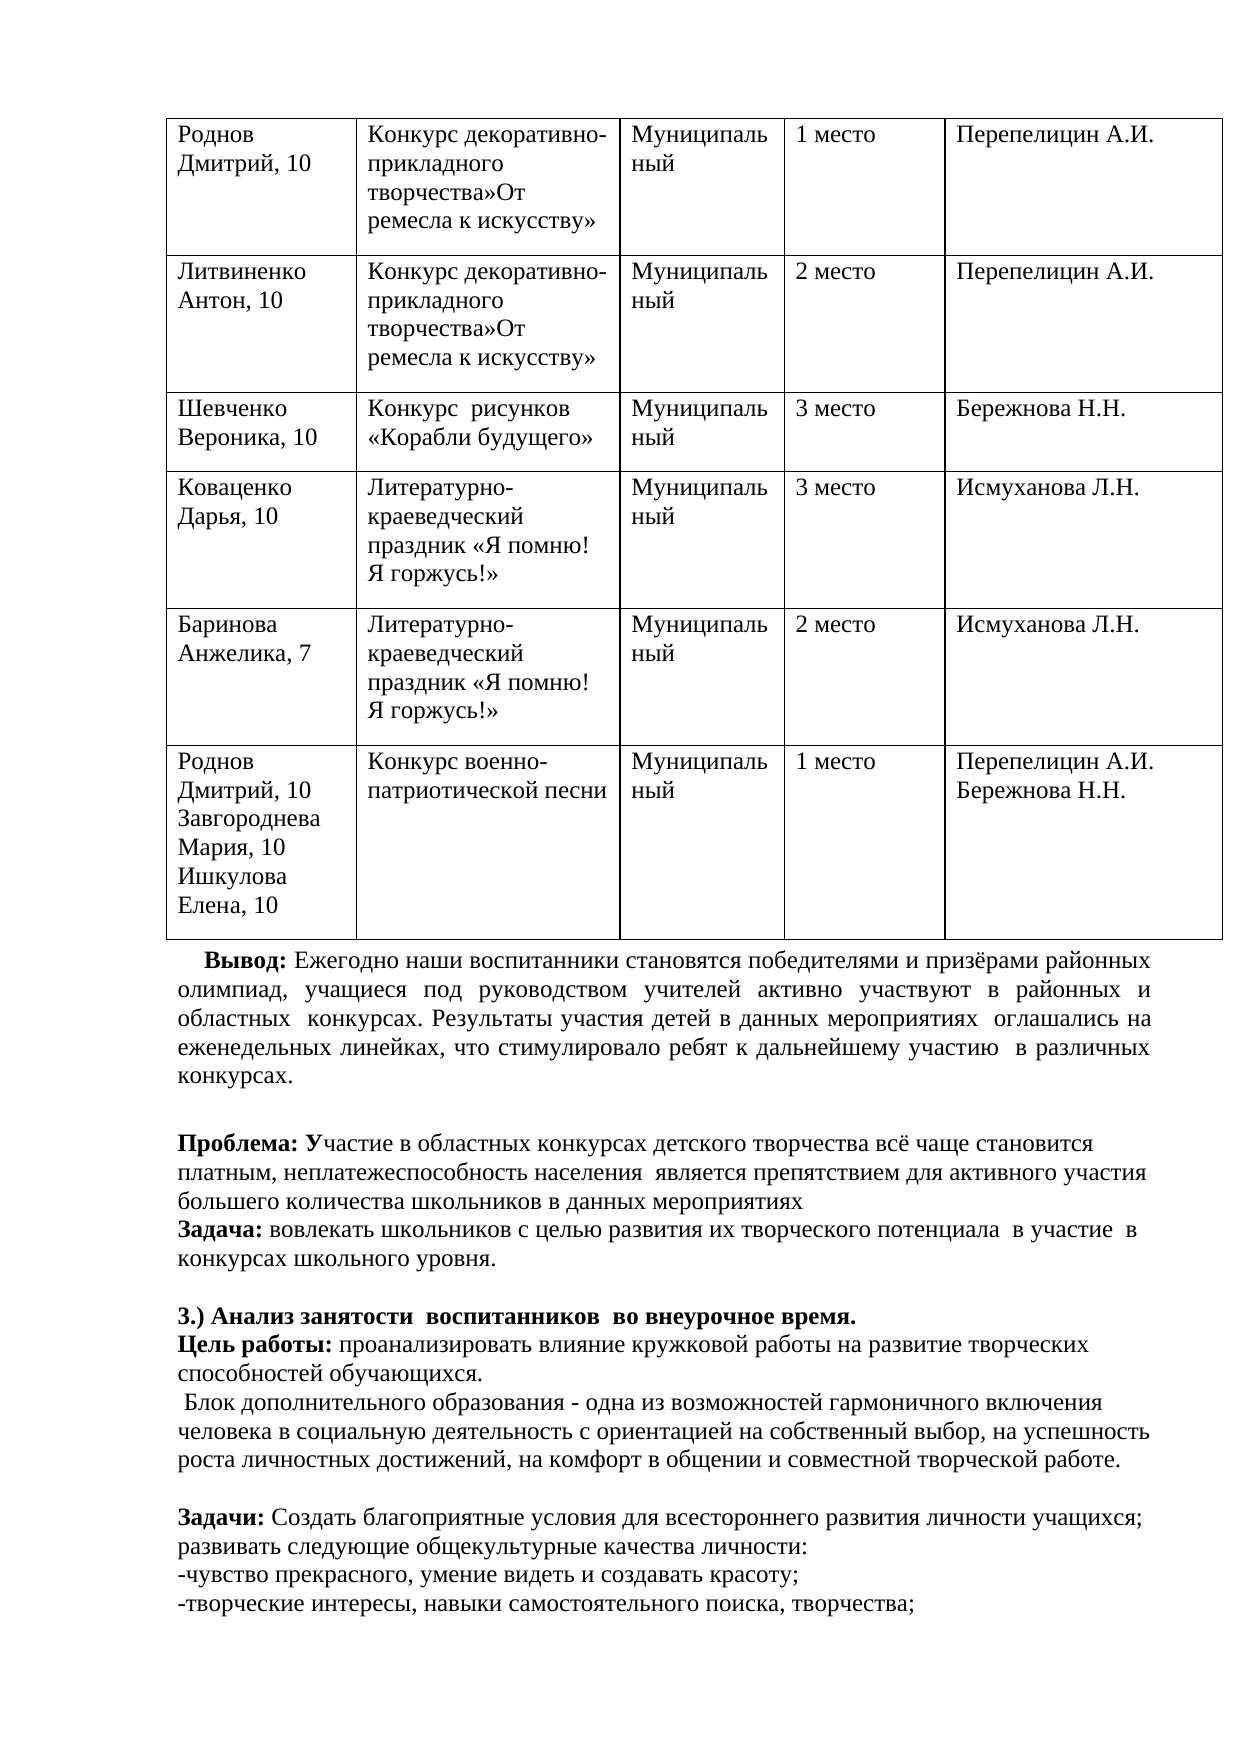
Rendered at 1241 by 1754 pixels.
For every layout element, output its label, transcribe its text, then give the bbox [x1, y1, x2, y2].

text Вывод: Ежегодно наши воспитанники становятся победителями и призёрами районных олимпиад, учащиеся под руководством учителей активно участвуют в районных и областных конкурсах. Результаты участия детей в данных мероприятиях оглашались на еженедельных линейках, что стимулировало ребят к дальнейшему участию в различных конкурсах. [177, 946, 1152, 1089]
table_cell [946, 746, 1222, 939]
text Проблема: Участие в областных конкурсах детского творчества всё чаще становится платным, неплатежеспособность населения является препятствием для активного участия большего количества школьников в данных мероприятиях [177, 1128, 1152, 1214]
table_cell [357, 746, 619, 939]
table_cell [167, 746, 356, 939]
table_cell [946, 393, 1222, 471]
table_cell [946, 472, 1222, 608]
text Цель работы: проанализировать влияние кружковой работы на развитие творческих способностей обучающихся. [177, 1329, 1152, 1387]
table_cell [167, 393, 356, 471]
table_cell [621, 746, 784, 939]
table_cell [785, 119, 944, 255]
text развивать следующие общекультурные качества личности: [177, 1531, 1152, 1559]
text 3.) Анализ занятости воспитанников во внеурочное время. [177, 1301, 1152, 1329]
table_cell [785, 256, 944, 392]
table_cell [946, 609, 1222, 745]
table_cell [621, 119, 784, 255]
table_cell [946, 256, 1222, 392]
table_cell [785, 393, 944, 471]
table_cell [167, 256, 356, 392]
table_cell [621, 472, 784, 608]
text Задачи: Создать благоприятные условия для всестороннего развития личности учащихся; [177, 1502, 1152, 1531]
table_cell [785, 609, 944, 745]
text -творческие интересы, навыки самостоятельного поиска, творчества; [177, 1588, 1152, 1617]
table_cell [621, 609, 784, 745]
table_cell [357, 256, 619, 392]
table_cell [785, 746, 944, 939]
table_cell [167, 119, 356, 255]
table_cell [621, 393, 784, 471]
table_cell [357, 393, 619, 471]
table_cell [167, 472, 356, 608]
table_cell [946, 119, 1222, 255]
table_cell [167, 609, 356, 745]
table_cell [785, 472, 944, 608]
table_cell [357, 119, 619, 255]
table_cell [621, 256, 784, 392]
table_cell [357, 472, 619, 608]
text -чувство прекрасного, умение видеть и создавать красоту; [177, 1559, 1152, 1588]
text Задача: вовлекать школьников с целью развития их творческого потенциала в участие в конкурсах школьного уровня. [177, 1214, 1152, 1272]
text Блок дополнительного образования - одна из возможностей гармоничного включения человека в социальную деятельность с ориентацией на собственный выбор, на успешность роста личностных достижений, на комфорт в общении и совместной творческой работе. [177, 1387, 1152, 1473]
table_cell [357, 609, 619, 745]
